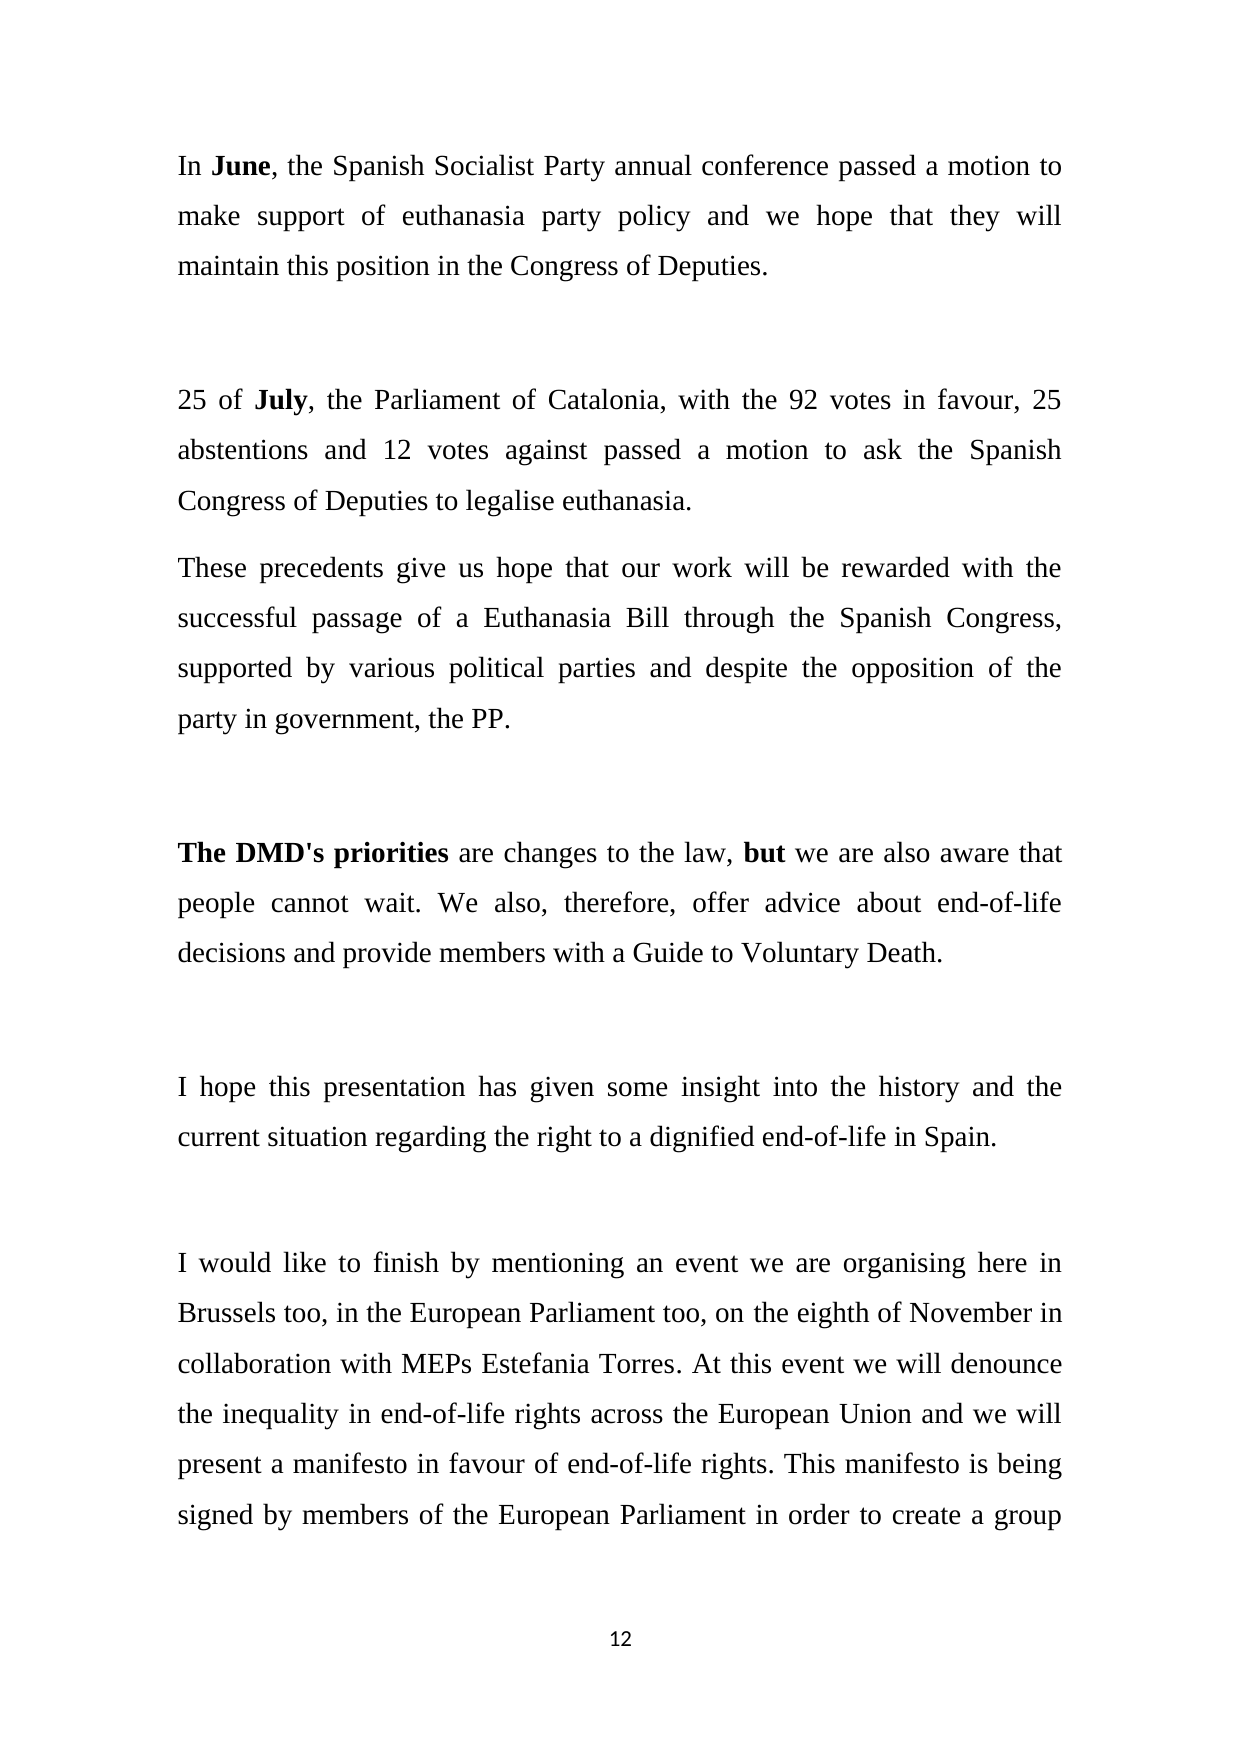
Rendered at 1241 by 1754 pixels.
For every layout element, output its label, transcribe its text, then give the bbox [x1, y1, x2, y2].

text 25 of July, the Parliament of Catalonia, with the 92 votes in favour, 25 abstentions and 12 votes against passed a motion to ask the Spanish Congress of Deputies to legalise euthanasia. [177, 382, 1063, 516]
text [177, 1245, 1063, 1530]
text The DMD's priorities are changes to the law, but we are also aware that people cannot wait. We also, therefore, offer advice about end-of-life decisions and provide members with a Guide to Voluntary Death. [177, 835, 1063, 969]
text These precedents give us hope that our work will be rewarded with the successful passage of a Euthanasia Bill through the Spanish Congress, supported by various political parties and despite the opposition of the party in government, the PP. [177, 550, 1063, 734]
text In June, the Spanish Socialist Party annual conference passed a motion to make support of euthanasia party policy and we hope that they will maintain this position in the Congress of Deputies. [177, 148, 1063, 282]
text I hope this presentation has given some insight into the history and the current situation regarding the right to a dignified end-of-life in Spain. [177, 1069, 1063, 1153]
